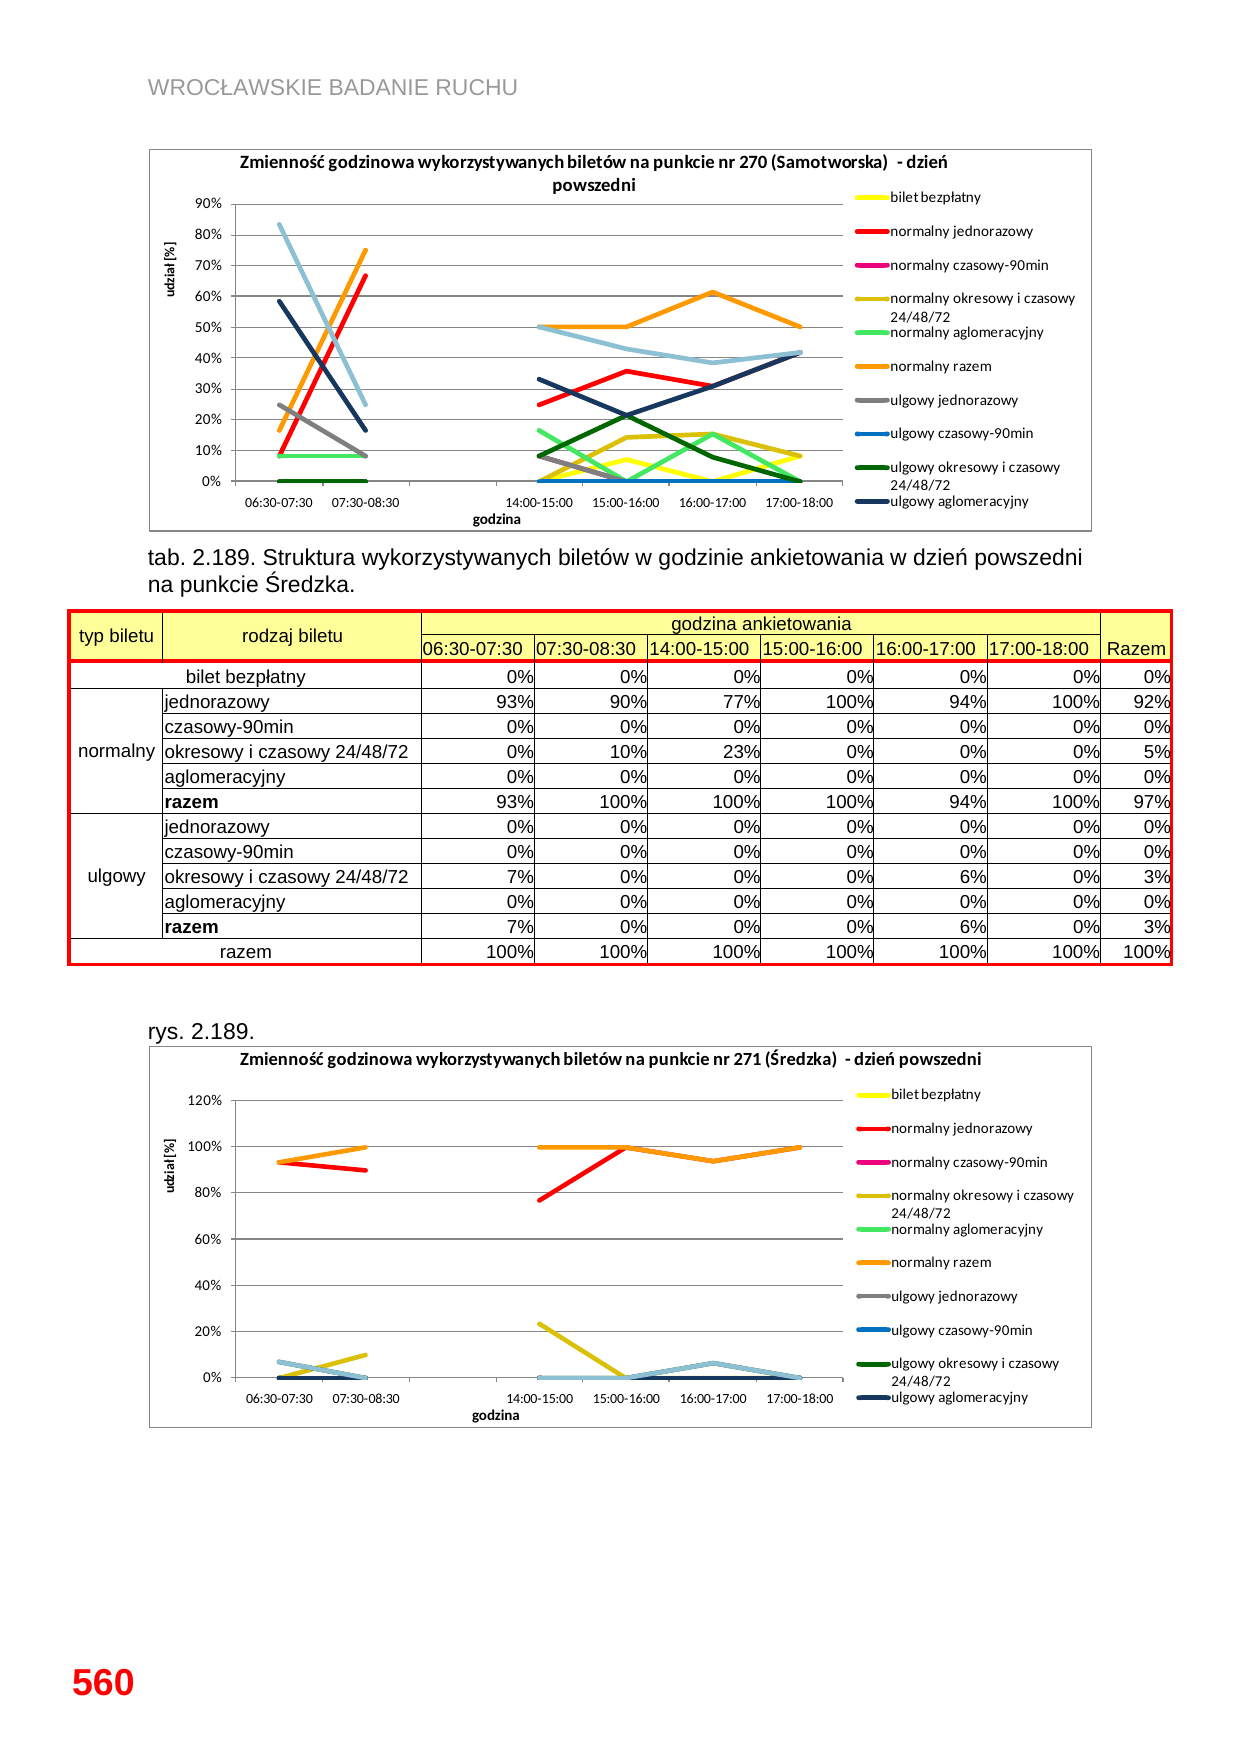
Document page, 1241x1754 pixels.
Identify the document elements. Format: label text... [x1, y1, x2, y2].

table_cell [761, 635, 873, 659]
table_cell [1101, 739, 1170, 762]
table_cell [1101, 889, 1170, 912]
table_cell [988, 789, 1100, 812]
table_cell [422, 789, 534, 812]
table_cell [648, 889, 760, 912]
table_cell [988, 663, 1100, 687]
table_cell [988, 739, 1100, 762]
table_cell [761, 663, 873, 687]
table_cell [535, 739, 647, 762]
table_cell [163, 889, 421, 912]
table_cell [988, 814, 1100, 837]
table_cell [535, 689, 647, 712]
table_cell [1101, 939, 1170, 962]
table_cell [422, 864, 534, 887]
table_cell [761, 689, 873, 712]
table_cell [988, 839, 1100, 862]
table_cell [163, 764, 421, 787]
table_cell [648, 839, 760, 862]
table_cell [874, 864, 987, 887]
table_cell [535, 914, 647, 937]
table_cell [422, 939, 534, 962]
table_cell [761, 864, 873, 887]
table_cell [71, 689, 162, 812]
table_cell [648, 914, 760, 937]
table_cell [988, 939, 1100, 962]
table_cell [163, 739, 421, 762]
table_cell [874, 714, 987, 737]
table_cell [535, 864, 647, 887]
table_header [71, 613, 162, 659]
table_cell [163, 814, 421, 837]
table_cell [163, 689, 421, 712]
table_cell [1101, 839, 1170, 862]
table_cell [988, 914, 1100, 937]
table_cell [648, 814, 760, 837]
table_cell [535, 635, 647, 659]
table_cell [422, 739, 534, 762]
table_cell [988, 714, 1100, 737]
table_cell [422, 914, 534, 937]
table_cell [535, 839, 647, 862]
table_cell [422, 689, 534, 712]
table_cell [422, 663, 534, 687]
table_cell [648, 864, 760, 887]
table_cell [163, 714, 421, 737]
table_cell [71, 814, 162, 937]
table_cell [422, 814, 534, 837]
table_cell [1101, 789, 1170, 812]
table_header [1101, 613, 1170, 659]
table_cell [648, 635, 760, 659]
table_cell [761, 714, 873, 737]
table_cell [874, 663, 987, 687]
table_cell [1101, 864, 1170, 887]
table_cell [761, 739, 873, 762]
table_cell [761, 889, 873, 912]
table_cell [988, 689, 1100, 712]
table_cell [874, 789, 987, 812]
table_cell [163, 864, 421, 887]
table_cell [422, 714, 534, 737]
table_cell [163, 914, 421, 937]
text rys. 2.189. [148, 1018, 1092, 1045]
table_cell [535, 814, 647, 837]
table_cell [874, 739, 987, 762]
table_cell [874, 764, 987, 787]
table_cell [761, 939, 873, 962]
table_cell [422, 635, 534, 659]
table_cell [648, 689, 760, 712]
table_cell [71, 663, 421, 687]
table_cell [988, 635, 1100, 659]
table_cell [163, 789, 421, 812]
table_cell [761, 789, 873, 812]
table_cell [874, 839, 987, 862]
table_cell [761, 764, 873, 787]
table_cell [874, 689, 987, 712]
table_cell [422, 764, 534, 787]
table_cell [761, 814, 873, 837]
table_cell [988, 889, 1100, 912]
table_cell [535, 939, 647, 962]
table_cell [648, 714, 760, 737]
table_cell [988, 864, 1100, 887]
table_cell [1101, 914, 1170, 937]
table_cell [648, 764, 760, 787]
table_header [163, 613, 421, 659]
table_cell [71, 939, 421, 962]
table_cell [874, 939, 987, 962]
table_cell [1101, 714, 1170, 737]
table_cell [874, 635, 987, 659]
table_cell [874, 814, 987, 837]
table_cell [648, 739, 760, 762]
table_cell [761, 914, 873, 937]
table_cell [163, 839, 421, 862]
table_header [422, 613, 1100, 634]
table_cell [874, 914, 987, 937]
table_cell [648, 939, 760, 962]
text tab. 2.189. Struktura wykorzystywanych biletów w godzinie ankietowania w dzień powszedni na punkcie Średzka. [148, 544, 1092, 597]
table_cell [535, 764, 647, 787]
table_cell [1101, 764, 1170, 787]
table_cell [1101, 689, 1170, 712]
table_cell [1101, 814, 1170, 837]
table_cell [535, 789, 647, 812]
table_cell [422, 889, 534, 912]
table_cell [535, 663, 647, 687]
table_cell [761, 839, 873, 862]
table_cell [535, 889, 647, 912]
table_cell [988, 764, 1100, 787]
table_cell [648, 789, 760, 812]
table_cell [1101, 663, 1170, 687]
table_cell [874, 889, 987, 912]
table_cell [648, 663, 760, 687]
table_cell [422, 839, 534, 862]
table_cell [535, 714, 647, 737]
